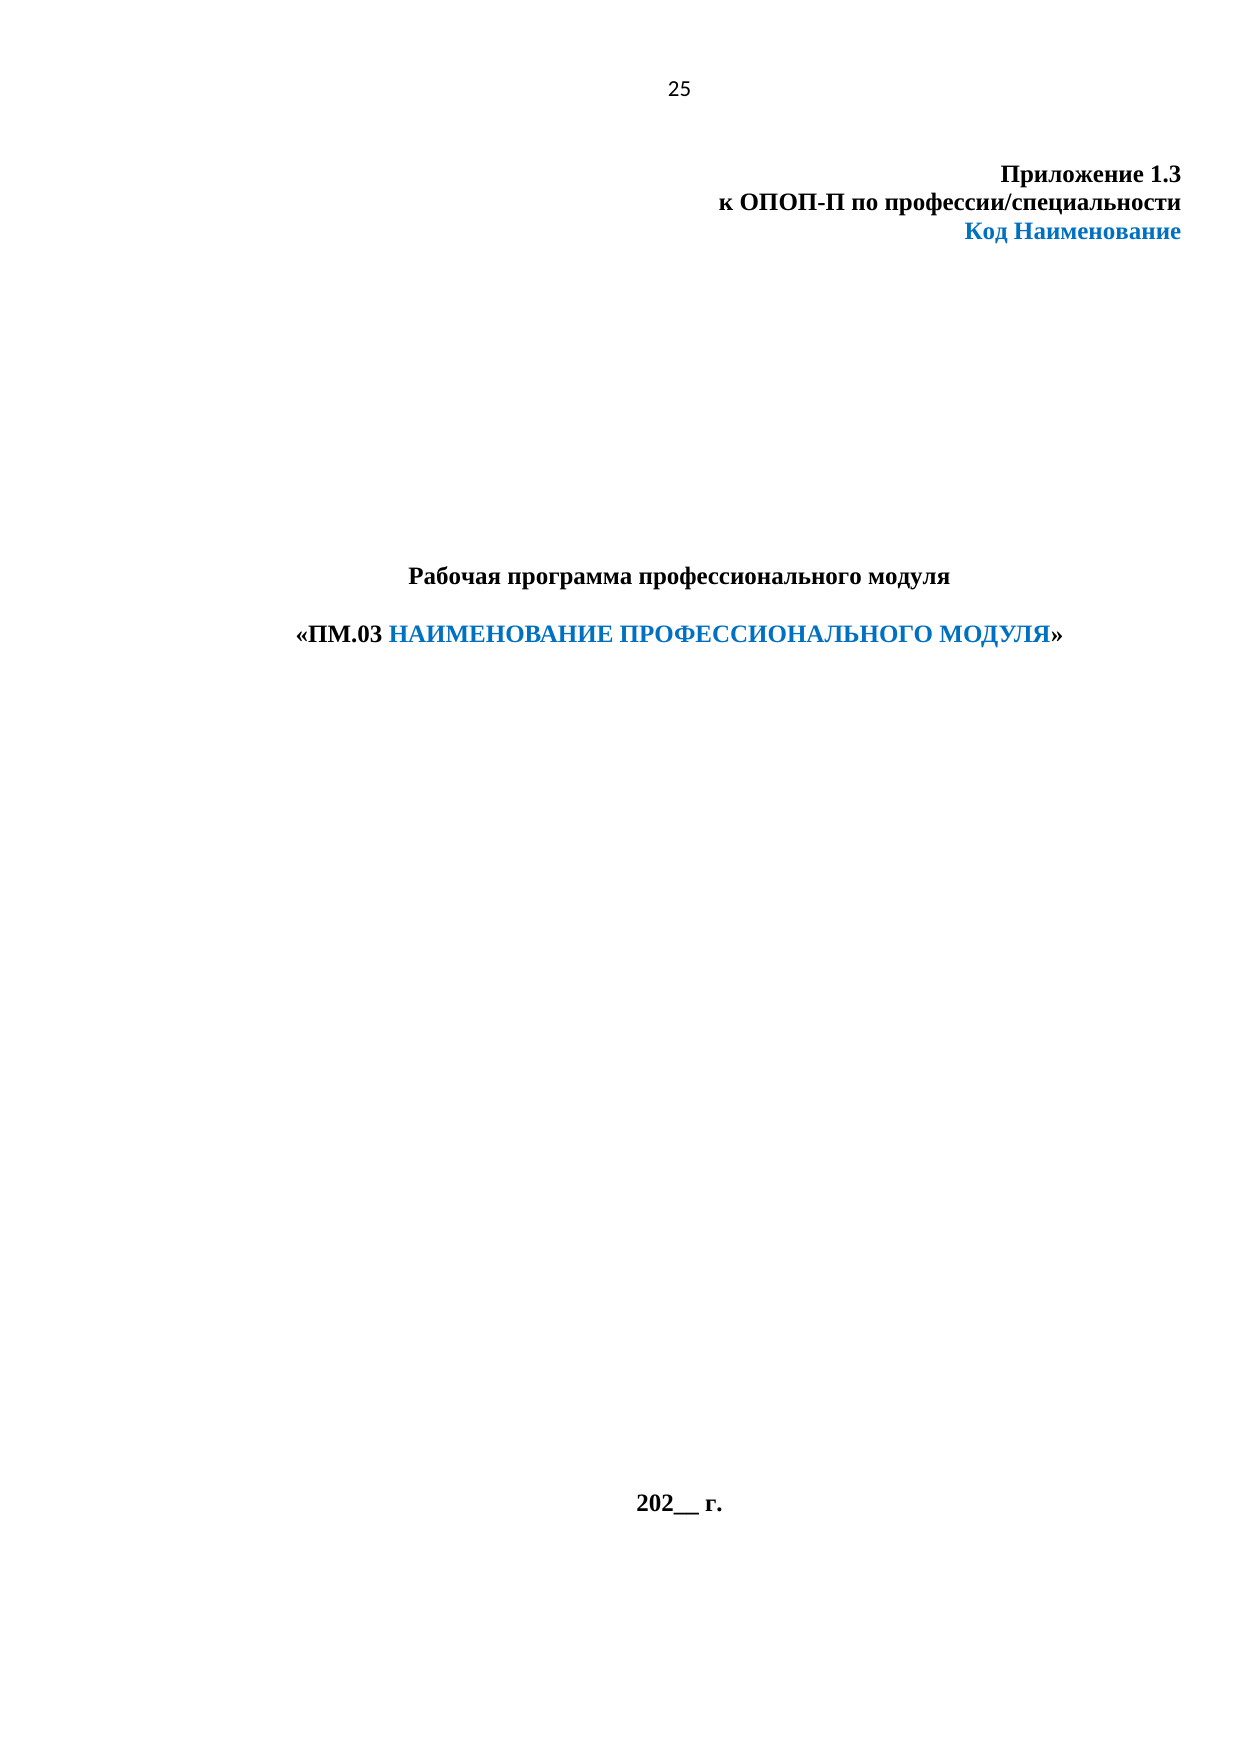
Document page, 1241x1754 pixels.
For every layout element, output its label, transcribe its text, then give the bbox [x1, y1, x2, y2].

subtitle «ПМ.03 НАИМЕНОВАНИЕ ПРОФЕССИОНАЛЬНОГО МОДУЛЯ» [177, 619, 1181, 648]
text Рабочая программа профессионального модуля [177, 561, 1181, 590]
text 202__ г. [177, 1488, 1181, 1517]
text к ОПОП-П по профессии/специальности [177, 187, 1181, 216]
text Приложение 1.3 [177, 159, 1181, 187]
text Код Наименование [177, 216, 1181, 245]
